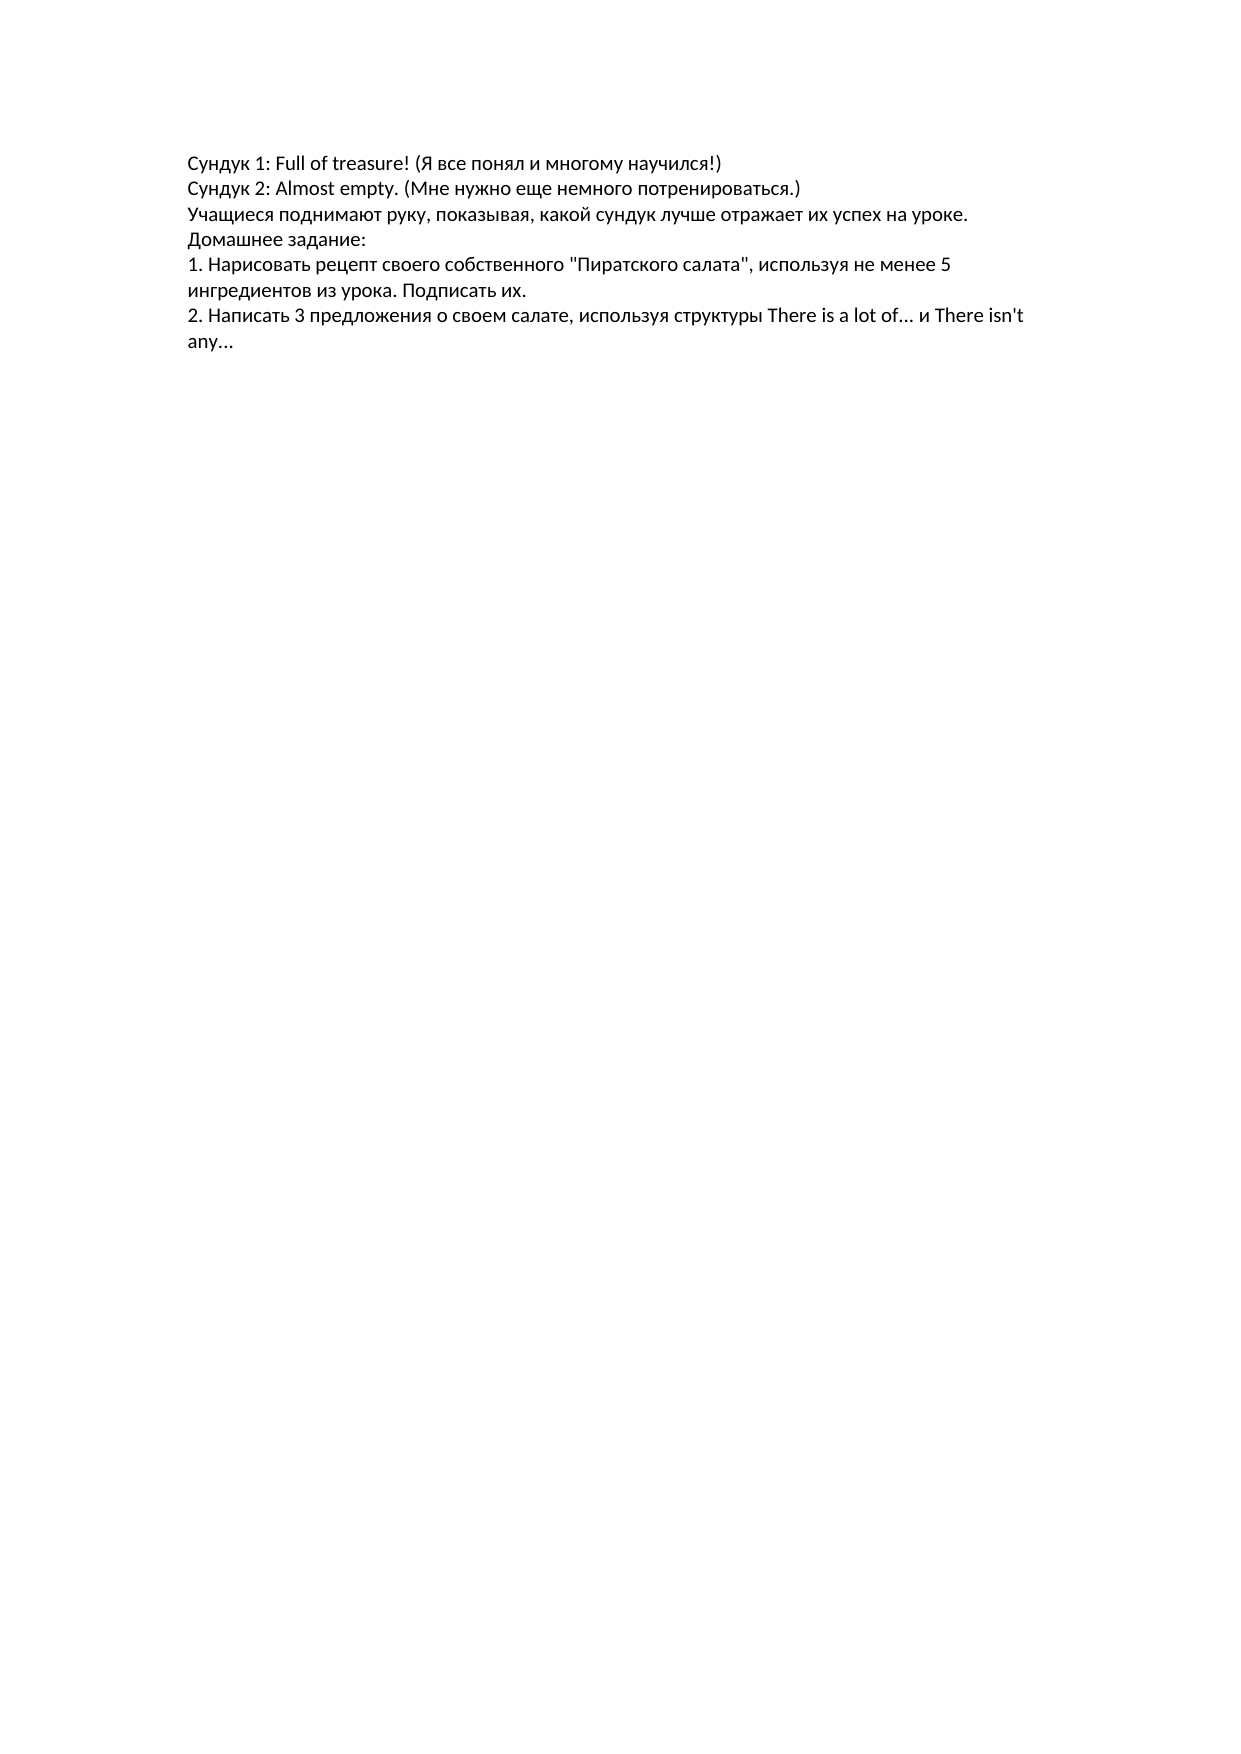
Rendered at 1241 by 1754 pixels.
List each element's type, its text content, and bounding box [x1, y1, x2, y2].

list 2. Написать 3 предложения о своем салате, используя структуры There is a lot of... и There isn't any... [187, 302, 1053, 353]
list Учащиеся поднимают руку, показывая, какой сундук лучше отражает их успех на уроке. [187, 201, 1053, 226]
list Сундук 2: Almost empty. (Мне нужно еще немного потренироваться.) [187, 175, 1053, 201]
list 1. Нарисовать рецепт своего собственного "Пиратского салата", используя не менее 5 ингредиентов из урока. Подписать их. [187, 252, 1053, 302]
list Домашнее задание: [187, 226, 1053, 252]
list Сундук 1: Full of treasure! (Я все понял и многому научился!) [187, 150, 1053, 175]
